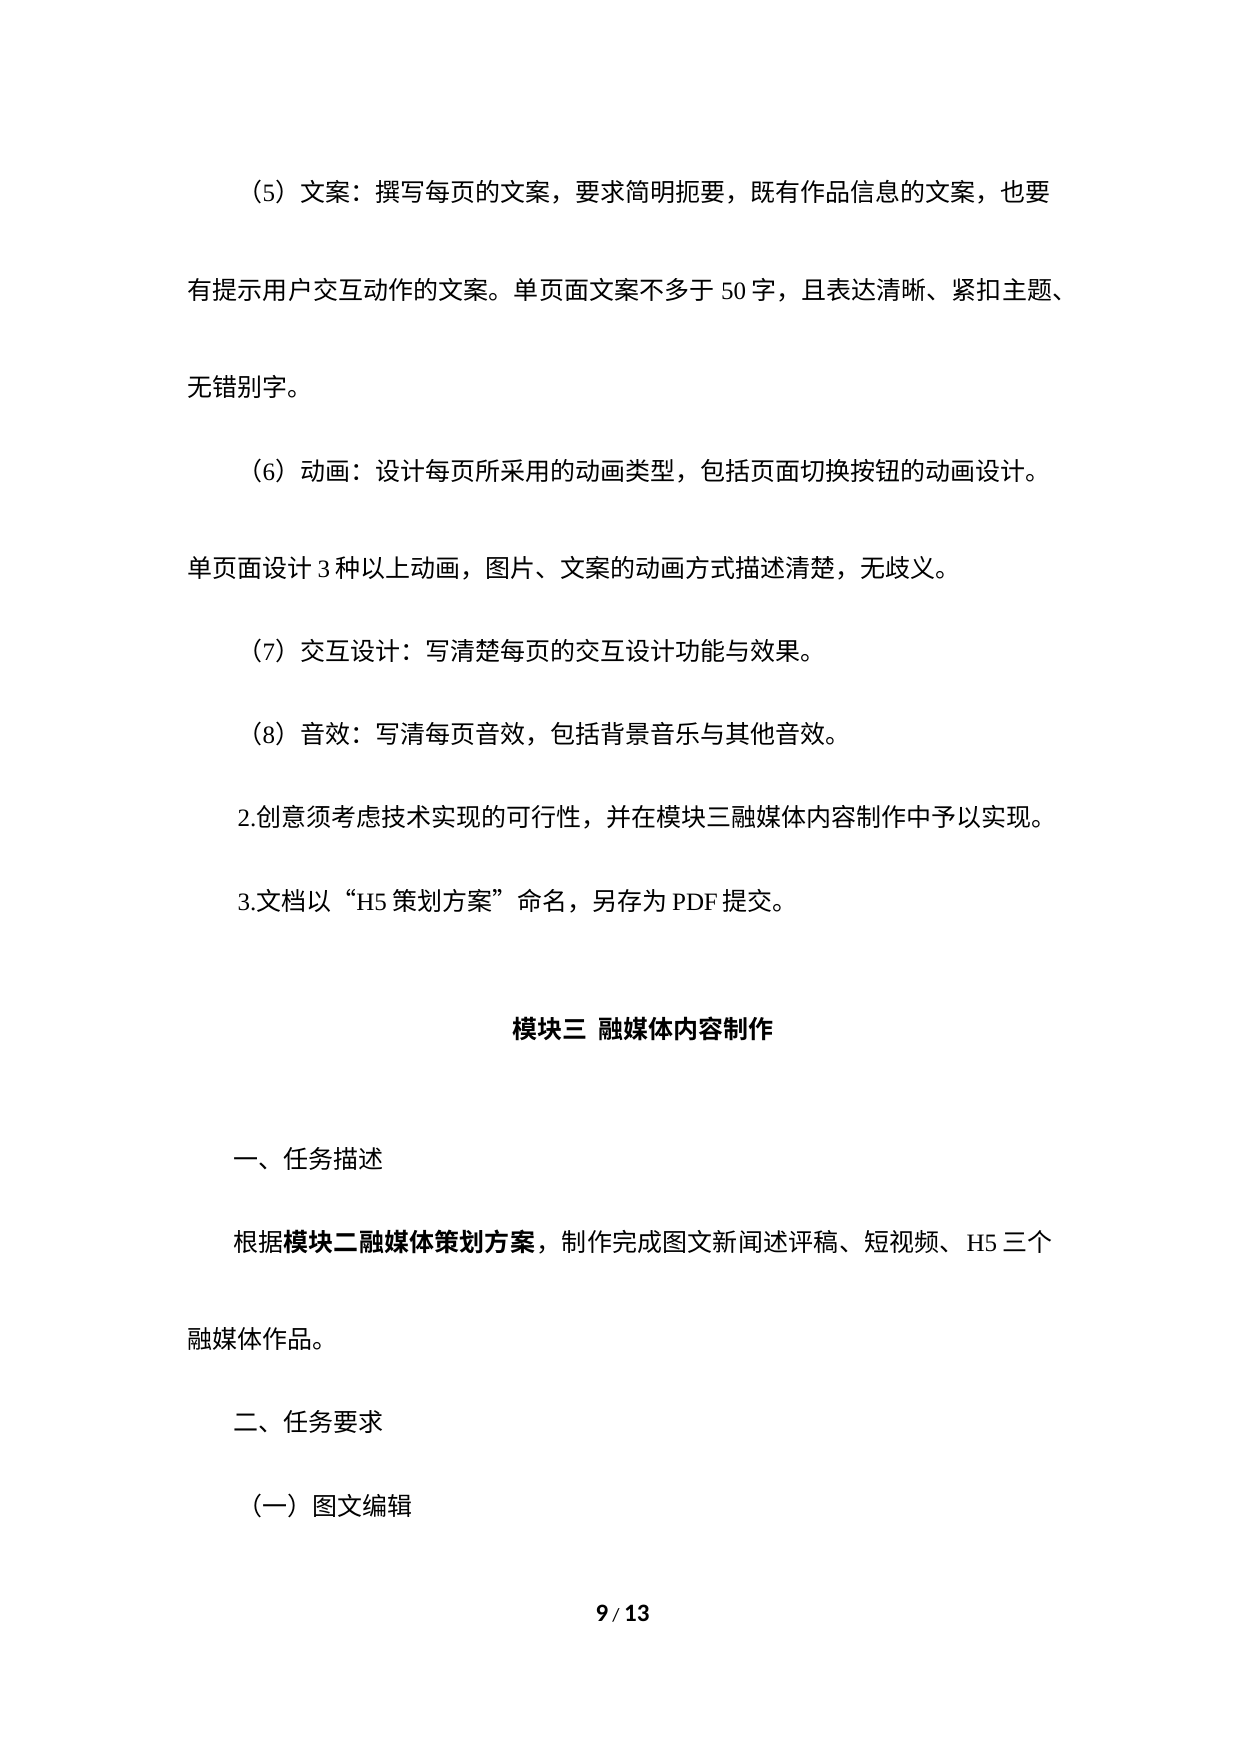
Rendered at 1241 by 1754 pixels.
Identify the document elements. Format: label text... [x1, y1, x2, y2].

text 2.创意须考虑技术实现的可行性，并在模块三融媒体内容制作中予以实现。 [187, 783, 1053, 848]
text （7）交互设计：写清楚每页的交互设计功能与效果。 [187, 617, 1053, 682]
text 二、任务要求 [187, 1388, 1053, 1453]
text 根据模块二融媒体策划方案，制作完成图文新闻述评稿、短视频、H5三个融媒体作品。 [187, 1208, 1053, 1370]
text 模块三 融媒体内容制作 [187, 995, 1053, 1060]
text 一、任务描述 [187, 1125, 1053, 1190]
text （5）文案：撰写每页的文案，要求简明扼要，既有作品信息的文案，也要有提示用户交互动作的文案。单页面文案不多于50字，且表达清晰、紧扣主题、无错别字。 [187, 158, 1053, 418]
text （8）音效：写清每页音效，包括背景音乐与其他音效。 [187, 700, 1053, 765]
text （6）动画：设计每页所采用的动画类型，包括页面切换按钮的动画设计。单页面设计3种以上动画，图片、文案的动画方式描述清楚，无歧义。 [187, 437, 1053, 599]
text （一）图文编辑 [187, 1472, 1053, 1537]
text 3.文档以“H5策划方案”命名，另存为PDF提交。 [187, 867, 1053, 932]
